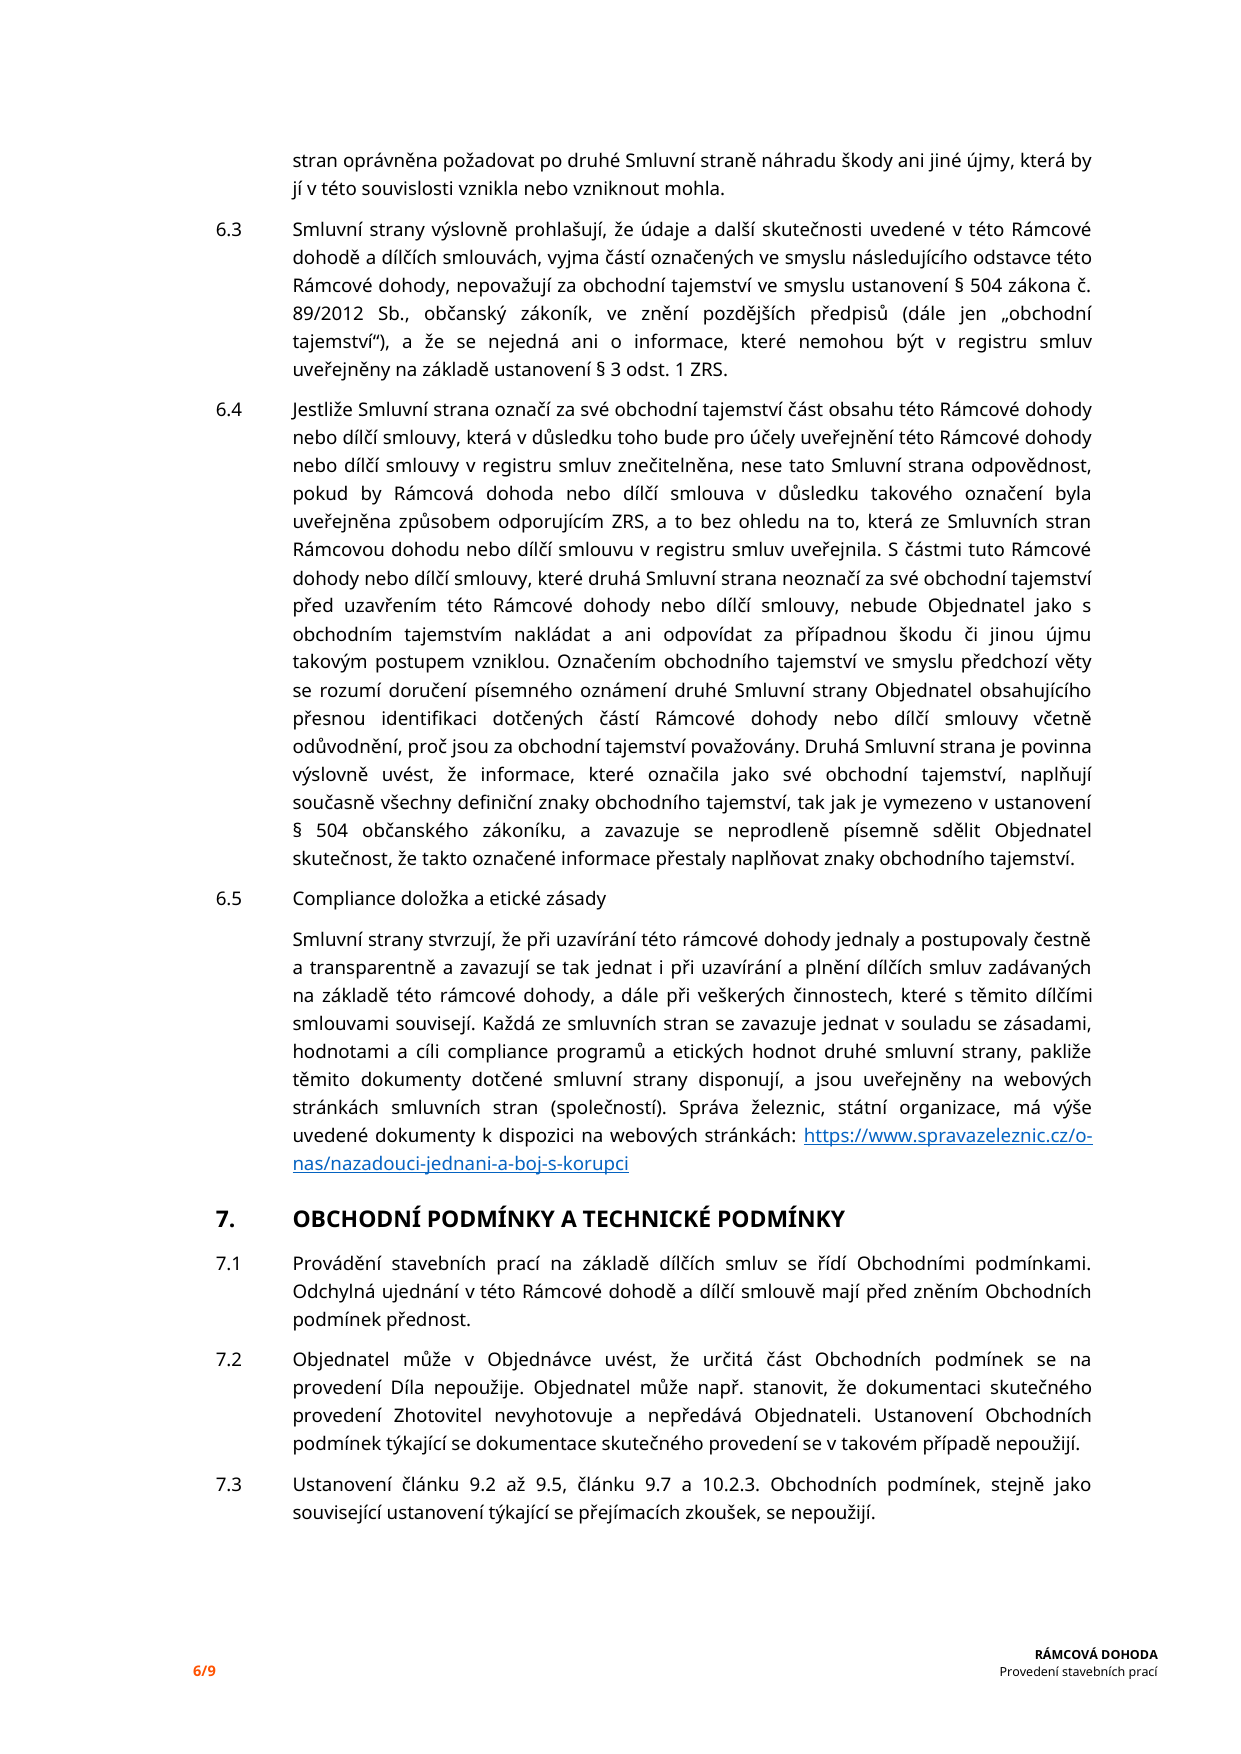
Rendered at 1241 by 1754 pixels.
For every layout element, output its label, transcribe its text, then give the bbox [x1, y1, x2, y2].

text Smluvní strany výslovně prohlašují, že údaje a další skutečnosti uvedené v této Rámcové dohodě a dílčích smlouvách, vyjma částí označených ve smyslu následujícího odstavce této Rámcové dohody, nepovažují za obchodní tajemství ve smyslu ustanovení § 504 zákona č. 89/2012 Sb., občanský zákoník, ve znění pozdějších předpisů (dále jen „obchodní tajemství“), a že se nejedná ani o informace, které nemohou být v registru smluv uveřejněny na základě ustanovení § 3 odst. 1 ZRS. [216, 216, 1093, 382]
text OBCHODNÍ PODMÍNKY A TECHNICKÉ PODMÍNKY [216, 1203, 1093, 1234]
text Ustanovení článku 9.2 až 9.5, článku 9.7 a 10.2.3. Obchodních podmínek, stejně jako související ustanovení týkající se přejímacích zkoušek, se nepoužijí. [216, 1471, 1093, 1525]
text Objednatel může v Objednávce uvést, že určitá část Obchodních podmínek se na provedení Díla nepoužije. Objednatel může např. stanovit, že dokumentaci skutečného provedení Zhotovitel nevyhotovuje a nepředává Objednateli. Ustanovení Obchodních podmínek týkající se dokumentace skutečného provedení se v takovém případě nepoužijí. [216, 1347, 1093, 1456]
text Jestliže Smluvní strana označí za své obchodní tajemství část obsahu této Rámcové dohody nebo dílčí smlouvy, která v důsledku toho bude pro účely uveřejnění této Rámcové dohody nebo dílčí smlouvy v registru smluv znečitelněna, nese tato Smluvní strana odpovědnost, pokud by Rámcová dohoda nebo dílčí smlouva v důsledku takového označení byla uveřejněna způsobem odporujícím ZRS, a to bez ohledu na to, která ze Smluvních stran Rámcovou dohodu nebo dílčí smlouvu v registru smluv uveřejnila. S částmi tuto Rámcové dohody nebo dílčí smlouvy, které druhá Smluvní strana neoznačí za své obchodní tajemství před uzavřením této Rámcové dohody nebo dílčí smlouvy, nebude Objednatel jako s obchodním tajemstvím nakládat a ani odpovídat za případnou škodu či jinou újmu takovým postupem vzniklou. Označením obchodního tajemství ve smyslu předchozí věty se rozumí doručení písemného oznámení druhé Smluvní strany Objednatel obsahujícího přesnou identifikaci dotčených částí Rámcové dohody nebo dílčí smlouvy včetně odůvodnění, proč jsou za obchodní tajemství považovány. Druhá Smluvní strana je povinna výslovně uvést, že informace, které označila jako své obchodní tajemství, naplňují současně všechny definiční znaky obchodního tajemství, tak jak je vymezeno v ustanovení § 504 občanského zákoníku, a zavazuje se neprodleně písemně sdělit Objednatel skutečnost, že takto označené informace přestaly naplňovat znaky obchodního tajemství. [216, 397, 1093, 871]
text Compliance doložka a etické zásady [216, 886, 1093, 911]
text Provádění stavebních prací na základě dílčích smluv se řídí Obchodními podmínkami. Odchylná ujednání v této Rámcové dohodě a dílčí smlouvě mají před zněním Obchodních podmínek přednost. [216, 1250, 1093, 1332]
text Smluvní strany stvrzují, že při uzavírání této rámcové dohody jednaly a postupovaly čestně a transparentně a zavazují se tak jednat i při uzavírání a plnění dílčích smluv zadávaných na základě této rámcové dohody, a dále při veškerých činnostech, které s těmito dílčími smlouvami souvisejí. Každá ze smluvních stran se zavazuje jednat v souladu se zásadami, hodnotami a cíli compliance programů a etických hodnot druhé smluvní strany, pakliže těmito dokumenty dotčené smluvní strany disponují, a jsou uveřejněny na webových stránkách smluvních stran (společností). Správa železnic, státní organizace, má výše uvedené dokumenty k dispozici na webových stránkách: https://www.spravazeleznic.cz/o-nas/nazadouci-jednani-a-boj-s-korupci [292, 926, 1093, 1176]
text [216, 147, 1093, 201]
